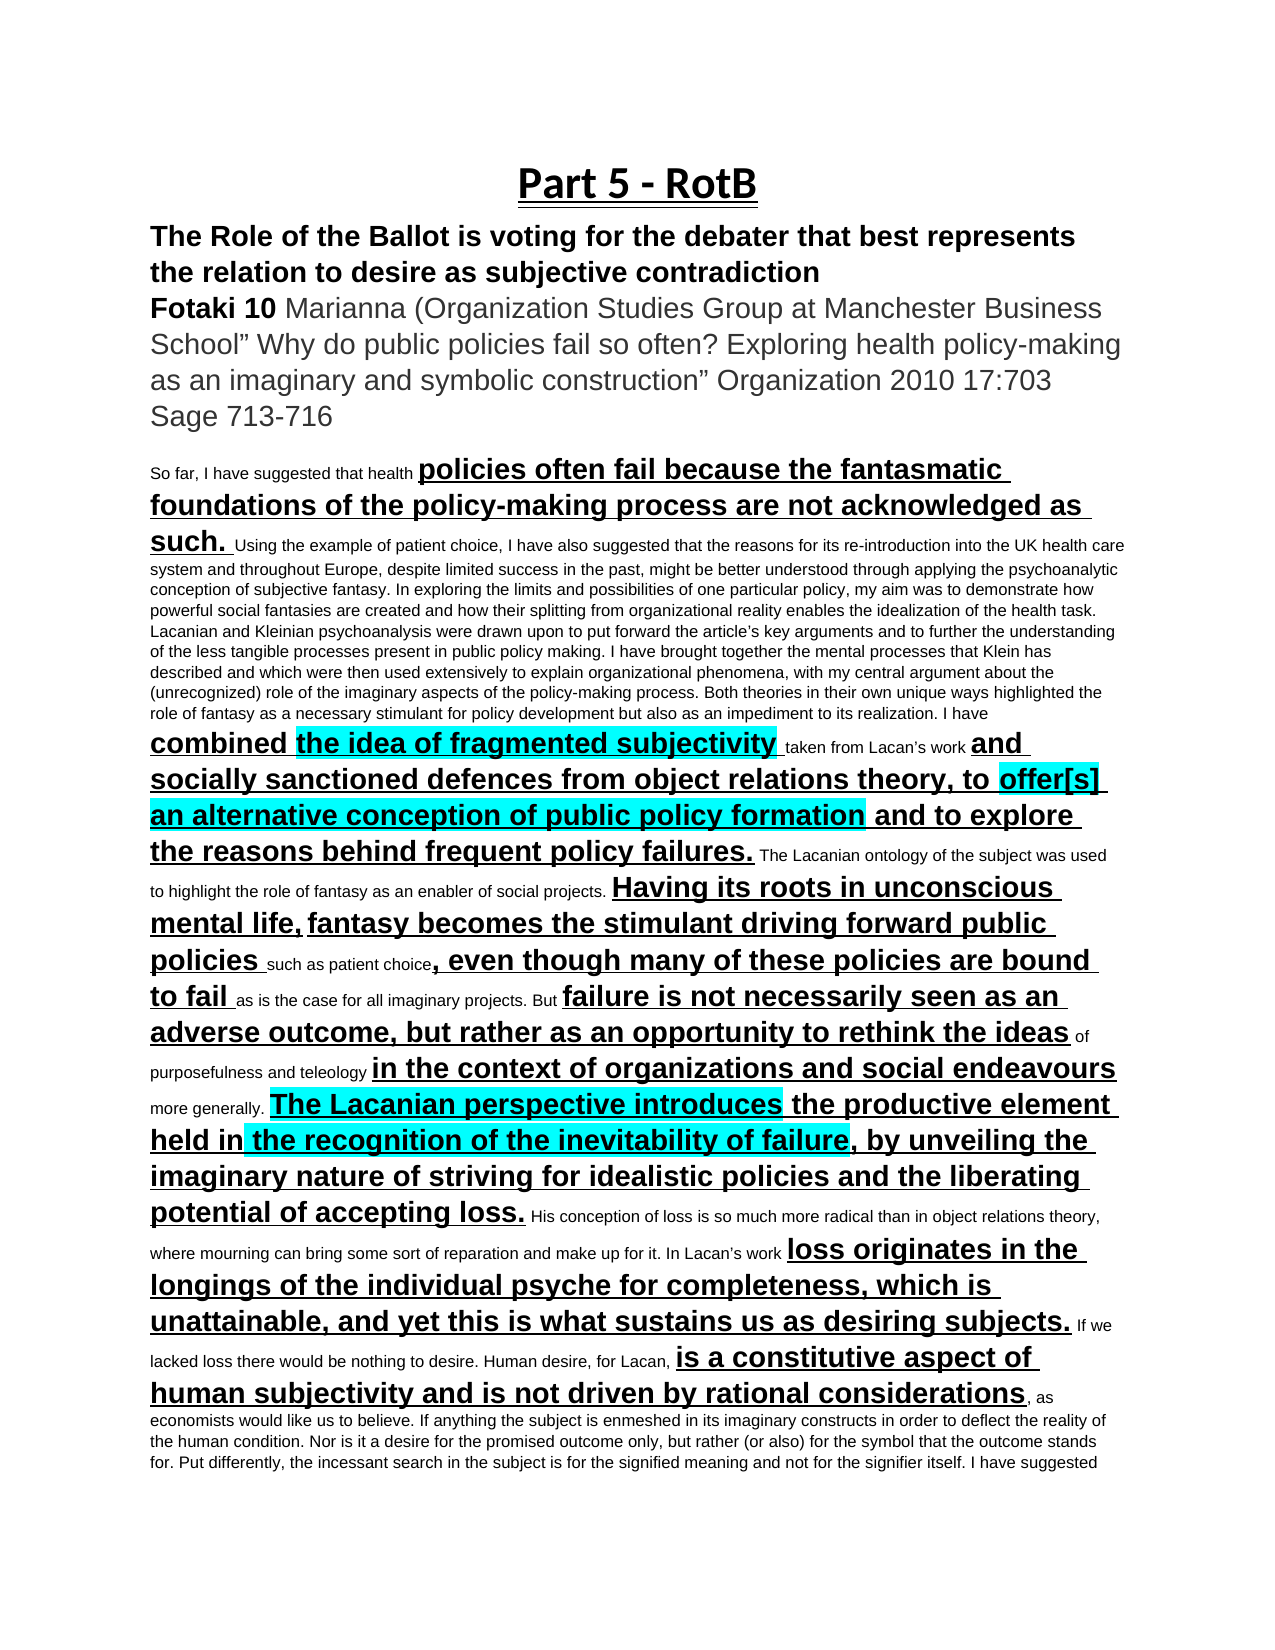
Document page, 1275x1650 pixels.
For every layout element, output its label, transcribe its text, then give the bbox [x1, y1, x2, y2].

subtitle Part 5 - RotB [150, 154, 1125, 210]
text Fotaki 10 Marianna (Organization Studies Group at Manchester Business School” Why do public policies fail so often? Exploring health policy-making as an imaginary and symbolic construction” Organization 2010 17:703 Sage 713-716 [150, 291, 1125, 433]
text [150, 452, 1125, 1472]
subtitle The Role of the Ballot is voting for the debater that best represents the relation to desire as subjective contradiction [150, 219, 1125, 288]
